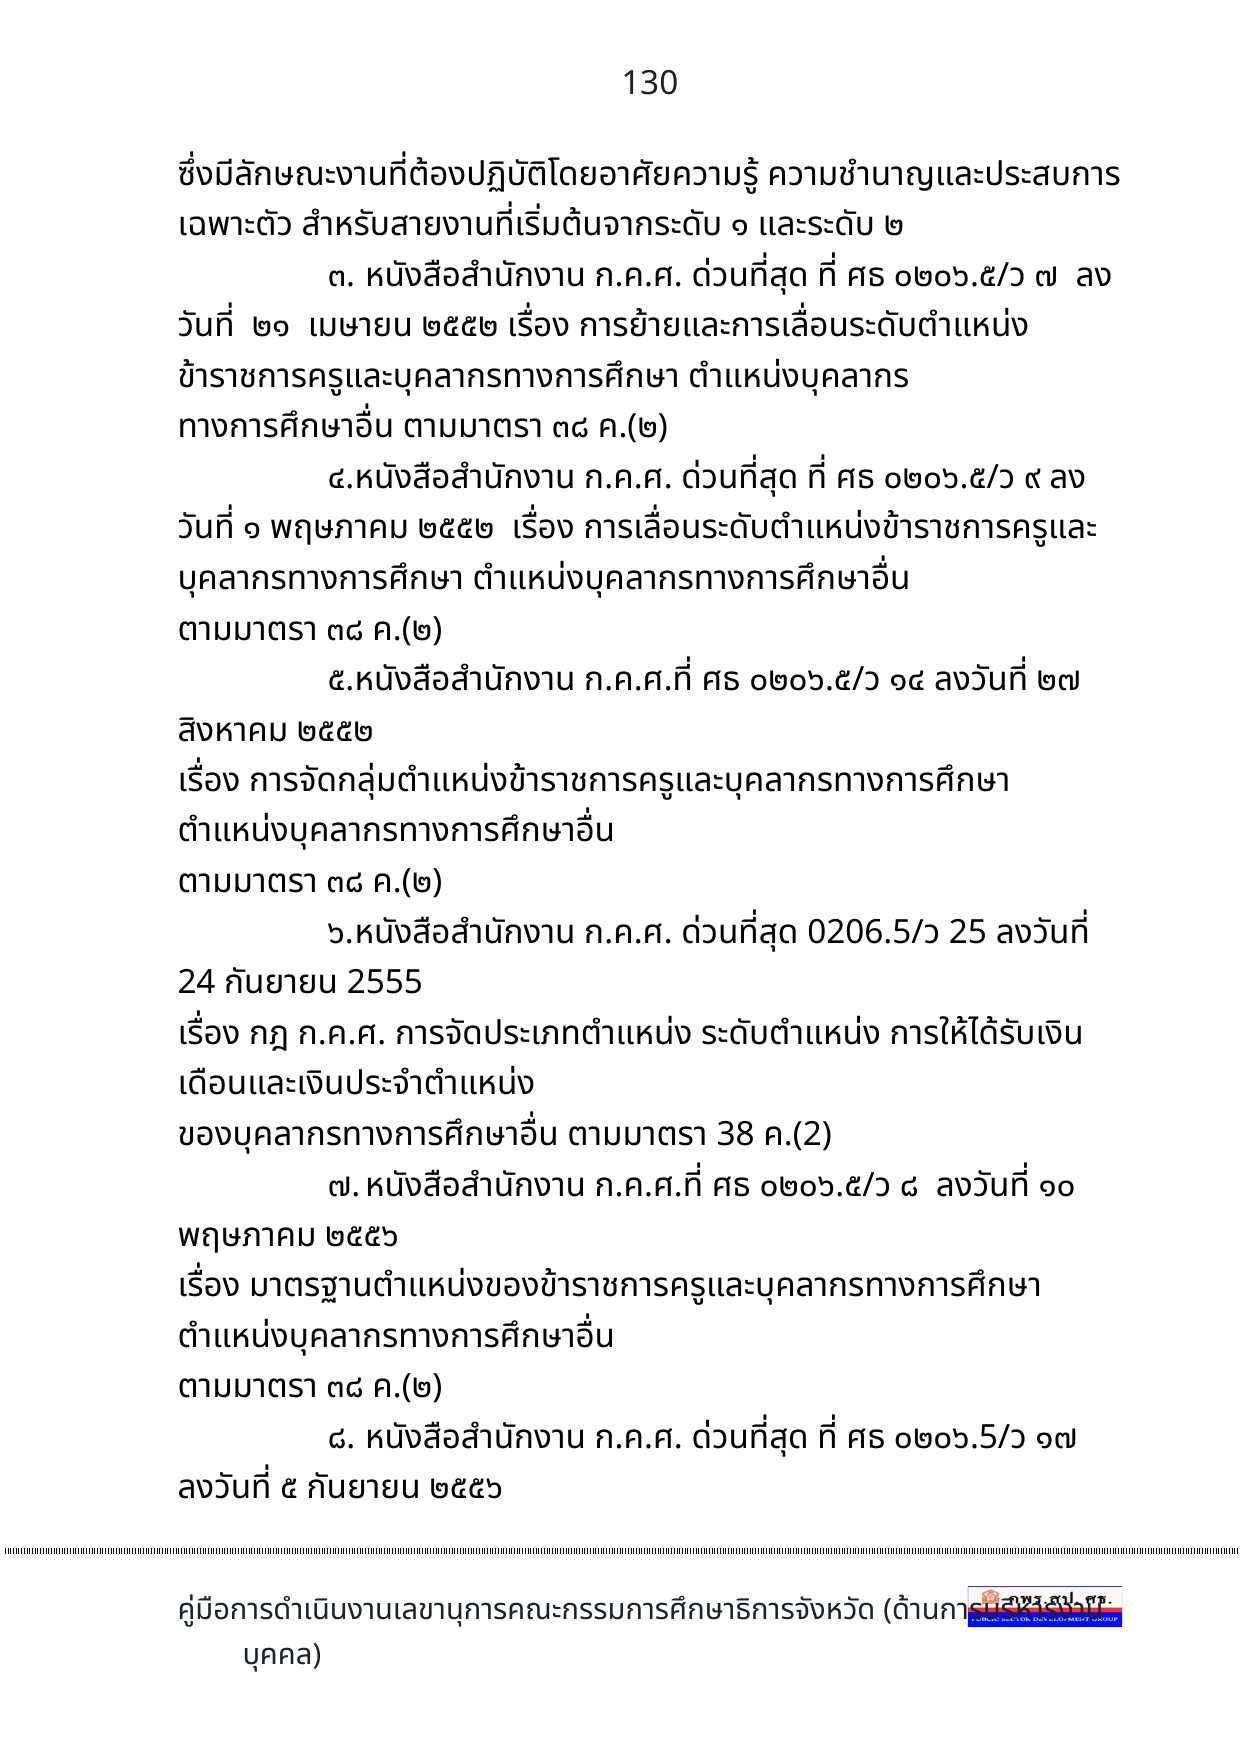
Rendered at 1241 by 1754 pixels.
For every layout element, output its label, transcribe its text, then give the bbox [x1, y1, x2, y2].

text ๗. หนังสือสำนักงาน ก.ค.ศ.ที่ ศธ ๐๒๐๖.๕/ว ๘ ลงวันที่ ๑๐ พฤษภาคม ๒๕๕๖ เรื่อง มาตรฐานตำแหน่งของข้าราชการครูและบุคลากรทางการศึกษา ตำแหน่งบุคลากรทางการศึกษาอื่น ตามมาตรา ๓๘ ค.(๒) [177, 1160, 1122, 1413]
text ๔. หนังสือสำนักงาน ก.ค.ศ. ด่วนที่สุด ที่ ศธ ๐๒๐๖.๕/ว ๙ ลงวันที่ ๑ พฤษภาคม ๒๕๕๒ เรื่อง การเลื่อนระดับตำแหน่งข้าราชการครูและบุคลากรทางการศึกษา ตำแหน่งบุคลากรทางการศึกษาอื่น ตามมาตรา ๓๘ ค.(๒) [177, 453, 1122, 655]
text ๖. หนังสือสำนักงาน ก.ค.ศ. ด่วนที่สุด 0206.5/ว 25 ลงวันที่ 24 กันยายน 2555 เรื่อง กฎ ก.ค.ศ. การจัดประเภทตำแหน่ง ระดับตำแหน่ง การให้ได้รับเงินเดือนและเงินประจำตำแหน่ง ของบุคลากรทางการศึกษาอื่น ตามมาตรา 38 ค.(2) [177, 907, 1122, 1160]
text ๓. หนังสือสำนักงาน ก.ค.ศ. ด่วนที่สุด ที่ ศธ ๐๒๐๖.๕/ว ๗ ลงวันที่ ๒๑ เมษายน ๒๕๕๒ เรื่อง การย้ายและการเลื่อนระดับตำแหน่งข้าราชการครูและบุคลากรทางการศึกษา ตำแหน่งบุคลากร ทางการศึกษาอื่น ตามมาตรา ๓๘ ค.(๒) [177, 251, 1122, 453]
picture [967, 1586, 1123, 1627]
text ๕. หนังสือสำนักงาน ก.ค.ศ.ที่ ศธ ๐๒๐๖.๕/ว ๑๔ ลงวันที่ ๒๗ สิงหาคม ๒๕๕๒ เรื่อง การจัดกลุ่มตำแหน่งข้าราชการครูและบุคลากรทางการศึกษา ตำแหน่งบุคลากรทางการศึกษาอื่น ตามมาตรา ๓๘ ค.(๒) [177, 655, 1122, 907]
